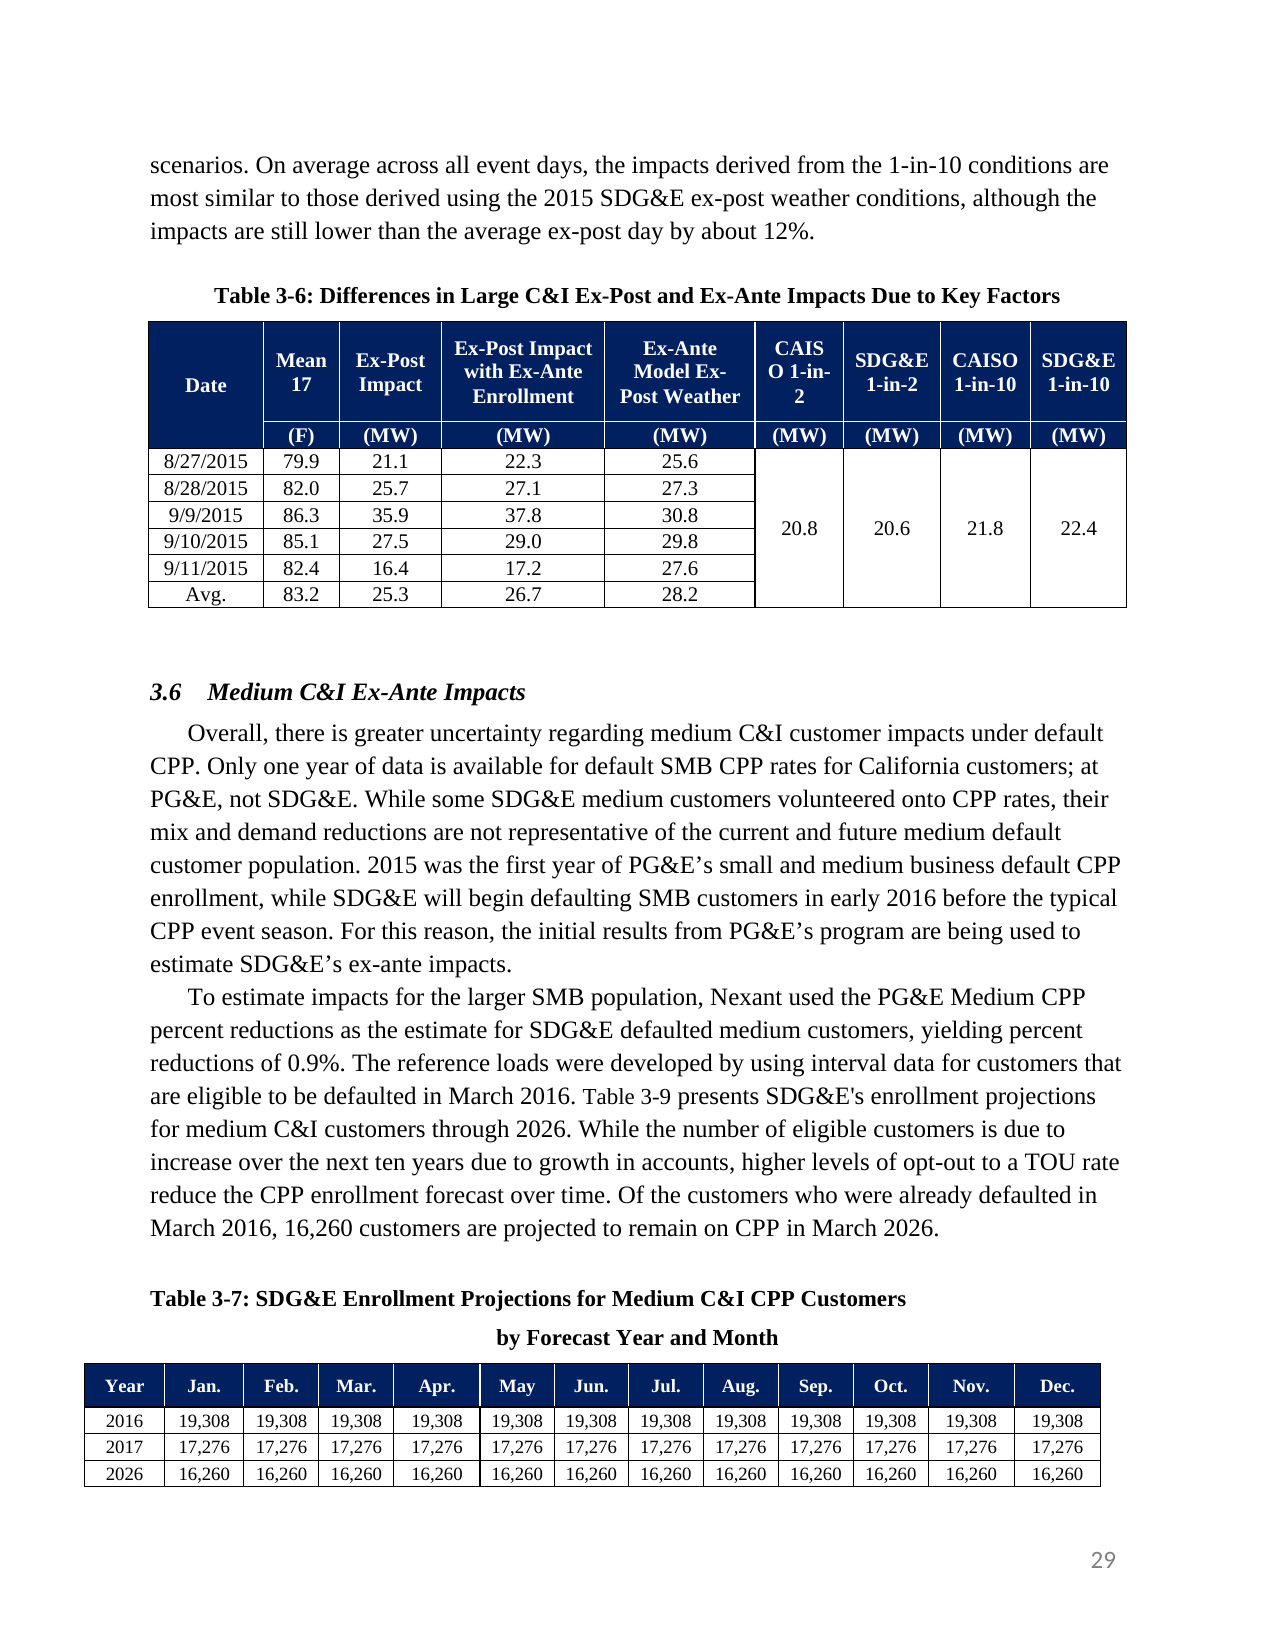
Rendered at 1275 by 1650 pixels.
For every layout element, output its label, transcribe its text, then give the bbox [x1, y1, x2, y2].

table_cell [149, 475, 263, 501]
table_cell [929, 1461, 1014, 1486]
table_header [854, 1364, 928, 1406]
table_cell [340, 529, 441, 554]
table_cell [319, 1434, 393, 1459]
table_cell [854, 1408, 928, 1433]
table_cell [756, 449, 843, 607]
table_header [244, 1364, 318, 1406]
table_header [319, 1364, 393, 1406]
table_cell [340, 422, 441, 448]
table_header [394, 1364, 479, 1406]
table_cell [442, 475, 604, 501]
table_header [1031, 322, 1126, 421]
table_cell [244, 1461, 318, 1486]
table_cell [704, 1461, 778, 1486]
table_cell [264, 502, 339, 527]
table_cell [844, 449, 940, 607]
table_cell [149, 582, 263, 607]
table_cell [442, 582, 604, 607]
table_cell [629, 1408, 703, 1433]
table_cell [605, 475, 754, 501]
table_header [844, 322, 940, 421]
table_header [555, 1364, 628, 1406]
text To estimate impacts for the larger SMB population, Nexant used the PG&E Medium CPP percent reductions as the estimate for SDG&E defaulted medium customers, yielding percent reductions of 0.9%. The reference loads were developed by using interval data for customers that are eligible to be defaulted in March 2016. Table 3-9 presents SDG&E's enrollment projections for medium C&I customers through 2026. While the number of eligible customers is due to increase over the next ten years due to growth in accounts, higher levels of opt-out to a TOU rate reduce the CPP enrollment forecast over time. Of the customers who were already defaulted in March 2016, 16,260 customers are projected to remain on CPP in March 2026. [150, 982, 1125, 1242]
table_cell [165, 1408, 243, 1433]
text Table 3-6: Differences in Large C&I Ex-Post and Ex-Ante Impacts Due to Key Factors [150, 282, 1125, 308]
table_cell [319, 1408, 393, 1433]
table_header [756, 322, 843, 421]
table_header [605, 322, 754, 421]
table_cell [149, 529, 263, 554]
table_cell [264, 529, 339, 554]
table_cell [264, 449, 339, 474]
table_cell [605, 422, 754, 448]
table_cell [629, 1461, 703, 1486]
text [150, 150, 1125, 245]
text Table 3-7: SDG&E Enrollment Projections for Medium C&I CPP Customers [150, 1285, 1125, 1312]
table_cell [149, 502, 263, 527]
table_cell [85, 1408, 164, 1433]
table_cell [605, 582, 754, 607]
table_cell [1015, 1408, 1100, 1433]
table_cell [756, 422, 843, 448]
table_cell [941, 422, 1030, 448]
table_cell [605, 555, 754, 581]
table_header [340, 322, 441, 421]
text Overall, there is greater uncertainty regarding medium C&I customer impacts under default CPP. Only one year of data is available for default SMB CPP rates for California customers; at PG&E, not SDG&E. While some SDG&E medium customers volunteered onto CPP rates, their mix and demand reductions are not representative of the current and future medium default customer population. 2015 was the first year of PG&E’s small and medium business default CPP enrollment, while SDG&E will begin defaulting SMB customers in early 2016 before the typical CPP event season. For this reason, the initial results from PG&E’s program are being used to estimate SDG&E’s ex-ante impacts. [150, 718, 1125, 978]
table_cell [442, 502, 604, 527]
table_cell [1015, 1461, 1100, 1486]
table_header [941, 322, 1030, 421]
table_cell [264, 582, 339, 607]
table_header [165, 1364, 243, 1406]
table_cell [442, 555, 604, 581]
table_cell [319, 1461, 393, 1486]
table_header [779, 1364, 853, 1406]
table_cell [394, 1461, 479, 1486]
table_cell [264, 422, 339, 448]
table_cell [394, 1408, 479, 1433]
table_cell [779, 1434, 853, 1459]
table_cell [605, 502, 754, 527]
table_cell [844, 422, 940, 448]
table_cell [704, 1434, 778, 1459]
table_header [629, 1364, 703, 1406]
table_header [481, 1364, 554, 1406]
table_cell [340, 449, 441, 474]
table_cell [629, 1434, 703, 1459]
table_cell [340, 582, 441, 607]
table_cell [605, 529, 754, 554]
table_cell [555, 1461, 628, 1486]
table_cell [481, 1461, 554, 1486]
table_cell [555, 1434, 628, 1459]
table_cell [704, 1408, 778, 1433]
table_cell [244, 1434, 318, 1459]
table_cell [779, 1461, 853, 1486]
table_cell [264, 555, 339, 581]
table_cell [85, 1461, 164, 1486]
text by Forecast Year and Month [150, 1324, 1125, 1351]
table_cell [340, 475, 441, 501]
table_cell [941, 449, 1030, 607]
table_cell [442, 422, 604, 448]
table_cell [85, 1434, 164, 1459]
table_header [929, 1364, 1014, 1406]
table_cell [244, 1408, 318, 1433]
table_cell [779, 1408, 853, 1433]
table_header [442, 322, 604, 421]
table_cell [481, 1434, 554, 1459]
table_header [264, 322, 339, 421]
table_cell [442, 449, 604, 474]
subtitle Medium C&I Ex-Ante Impacts [150, 677, 1125, 706]
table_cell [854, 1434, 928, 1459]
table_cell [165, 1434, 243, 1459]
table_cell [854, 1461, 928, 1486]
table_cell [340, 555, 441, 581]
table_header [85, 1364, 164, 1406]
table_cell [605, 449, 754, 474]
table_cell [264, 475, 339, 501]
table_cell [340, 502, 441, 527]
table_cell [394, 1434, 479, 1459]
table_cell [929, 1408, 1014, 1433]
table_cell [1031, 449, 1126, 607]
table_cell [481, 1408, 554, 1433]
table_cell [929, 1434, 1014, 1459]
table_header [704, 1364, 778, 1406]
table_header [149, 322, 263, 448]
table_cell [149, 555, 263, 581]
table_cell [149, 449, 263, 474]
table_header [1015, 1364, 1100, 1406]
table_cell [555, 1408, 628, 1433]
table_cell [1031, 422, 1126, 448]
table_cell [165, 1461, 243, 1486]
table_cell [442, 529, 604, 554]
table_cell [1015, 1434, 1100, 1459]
